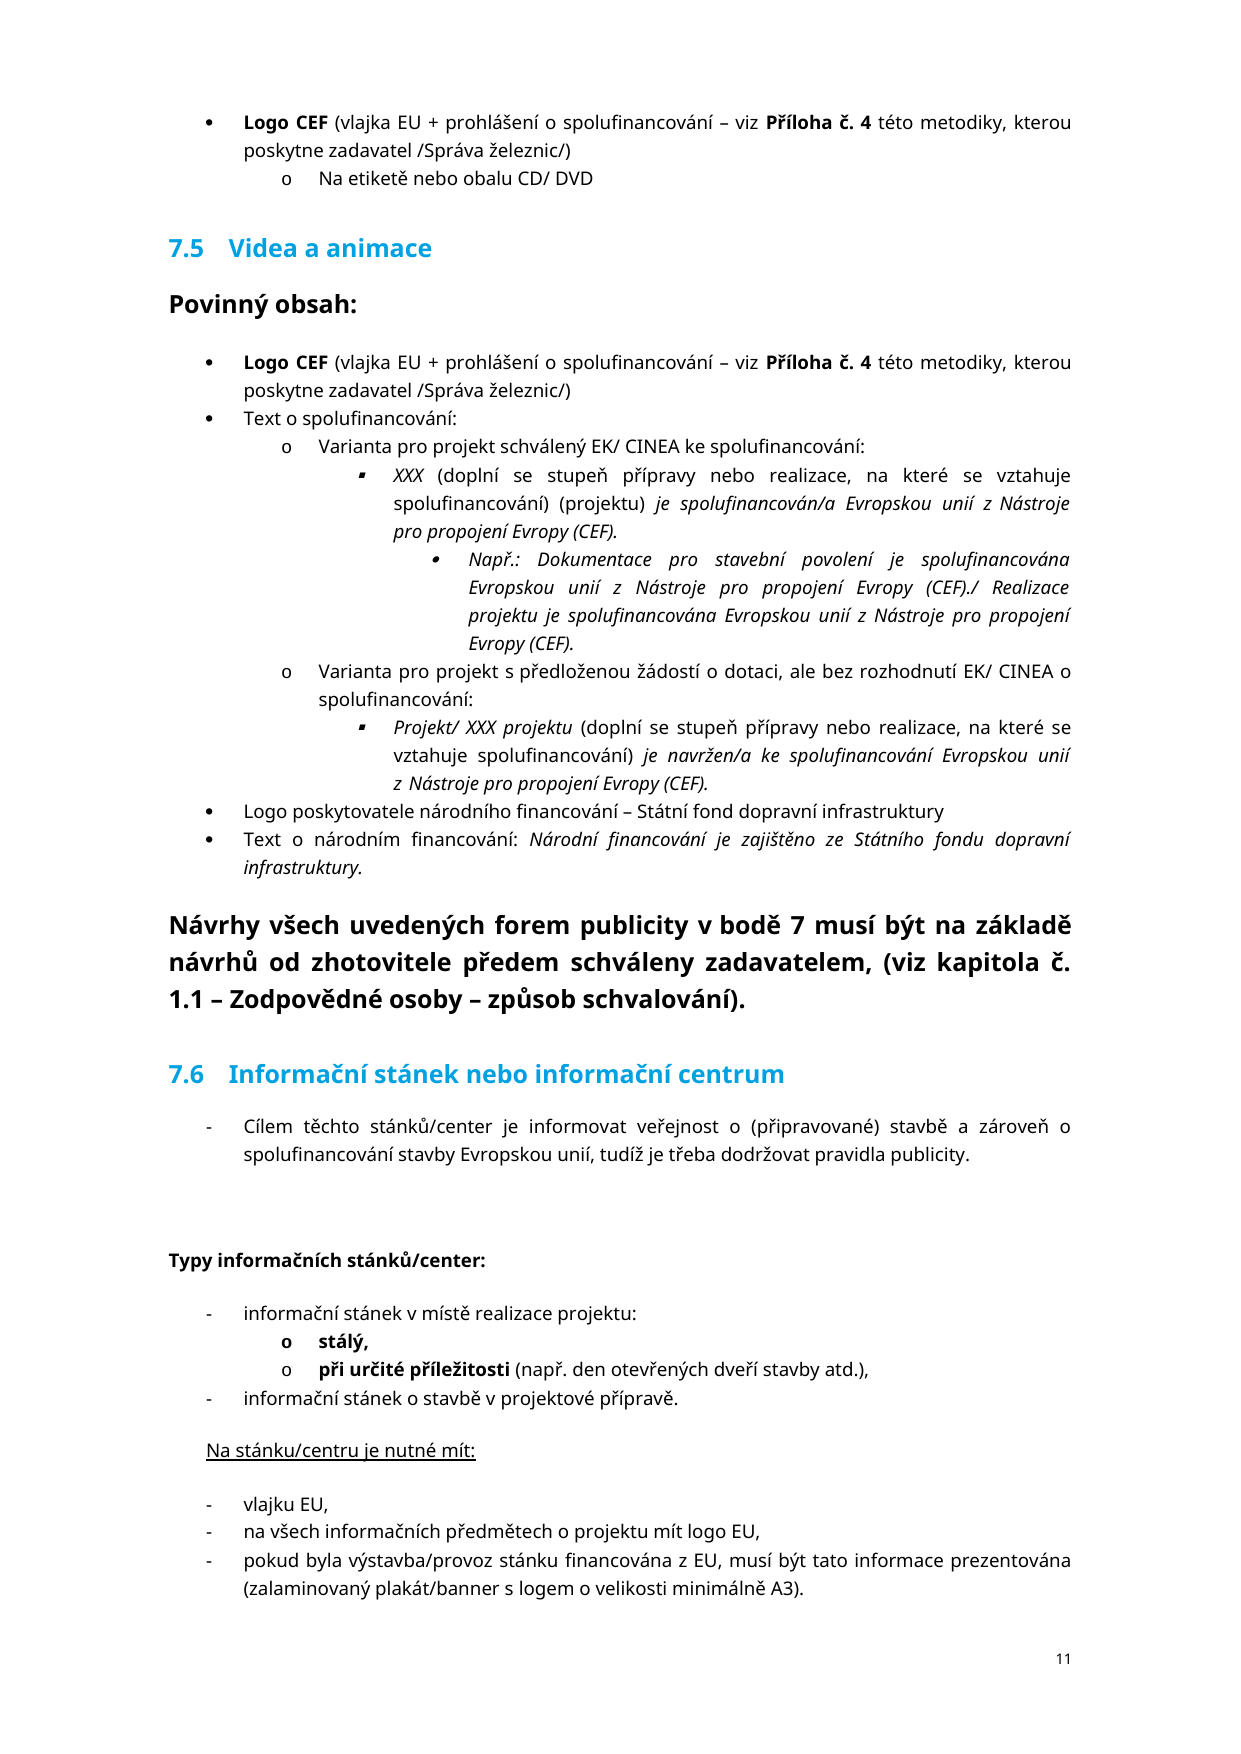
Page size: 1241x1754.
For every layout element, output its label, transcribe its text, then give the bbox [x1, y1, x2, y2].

list na všech informačních předmětech o projektu mít logo EU, [206, 1519, 1072, 1544]
list Logo poskytovatele národního financování – Státní fond dopravní infrastruktury [206, 798, 1072, 824]
list Např.: Dokumentace pro stavební povolení je spolufinancována Evropskou unií z Nástroje pro propojení Evropy (CEF)./ Realizace projektu je spolufinancována Evropskou unií z Nástroje pro propojení Evropy (CEF). [431, 546, 1072, 656]
list Na etiketě nebo obalu CD/ DVD [281, 165, 1072, 191]
subtitle Informační stánek nebo informační centrum [168, 1057, 1072, 1091]
text Na stánku/centru je nutné mít: [206, 1438, 1072, 1463]
list Text o spolufinancování: [206, 406, 1072, 431]
text Povinný obsah: [168, 287, 1072, 321]
list informační stánek v místě realizace projektu: [206, 1300, 1072, 1326]
text Návrhy všech uvedených forem publicity v bodě 7 musí být na základě návrhů od zhotovitele předem schváleny zadavatelem, (viz kapitola č. 1.1 – Zodpovědné osoby – způsob schvalování). [168, 907, 1072, 1016]
text Typy informačních stánků/center: [168, 1247, 1072, 1273]
list pokud byla výstavba/provoz stánku financována z EU, musí být tato informace prezentována (zalaminovaný plakát/banner s logem o velikosti minimálně A3). [206, 1547, 1072, 1600]
list Text o národním financování: Národní financování je zajištěno ze Státního fondu dopravní infrastruktury. [206, 826, 1072, 880]
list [206, 109, 1072, 163]
list vlajku EU, [206, 1491, 1072, 1516]
list informační stánek o stavbě v projektové přípravě. [206, 1385, 1072, 1410]
list při určité příležitosti (např. den otevřených dveří stavby atd.), [281, 1357, 1072, 1382]
list stálý, [281, 1328, 1072, 1354]
list Varianta pro projekt s předloženou žádostí o dotaci, ale bez rozhodnutí EK/ CINEA o spolufinancování: [281, 658, 1072, 712]
list Cílem těchto stánků/center je informovat veřejnost o (připravované) stavbě a zároveň o spolufinancování stavby Evropskou unií, tudíž je třeba dodržovat pravidla publicity. [206, 1113, 1072, 1167]
subtitle Videa a animace [168, 231, 1072, 265]
list Projekt/ XXX projektu (doplní se stupeň přípravy nebo realizace, na které se vztahuje spolufinancování) je navržen/a ke spolufinancování Evropskou unií z Nástroje pro propojení Evropy (CEF). [356, 714, 1072, 796]
list Logo CEF (vlajka EU + prohlášení o spolufinancování – viz Příloha č. 4 této metodiky, kterou poskytne zadavatel /Správa železnic/) [206, 349, 1072, 403]
list Varianta pro projekt schválený EK/ CINEA ke spolufinancování: [281, 434, 1072, 459]
list XXX (doplní se stupeň přípravy nebo realizace, na které se vztahuje spolufinancování) (projektu) je spolufinancován/a Evropskou unií z Nástroje pro propojení Evropy (CEF). [356, 462, 1072, 543]
